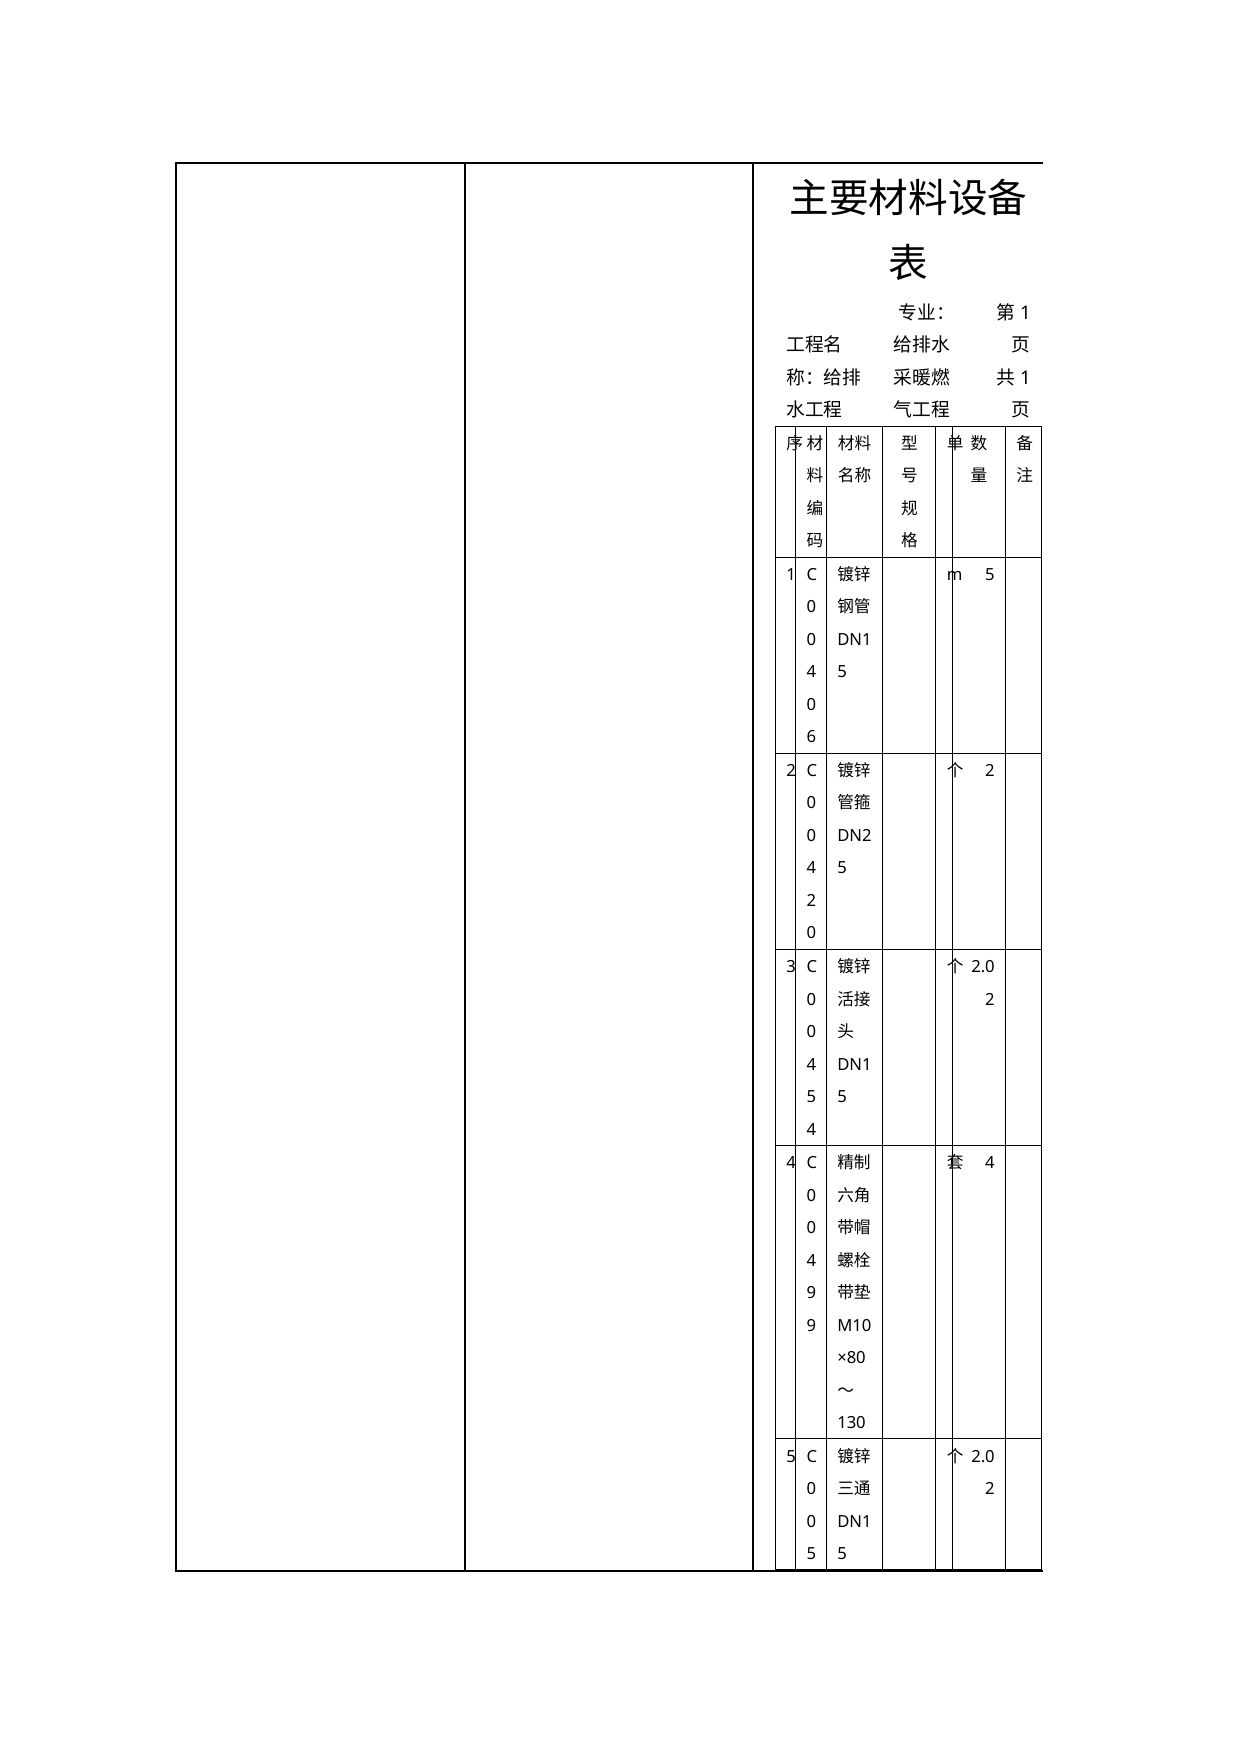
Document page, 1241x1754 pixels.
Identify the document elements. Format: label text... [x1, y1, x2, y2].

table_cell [754, 164, 1041, 1570]
table_cell [177, 164, 464, 1570]
table_cell 1 [466, 164, 752, 1570]
